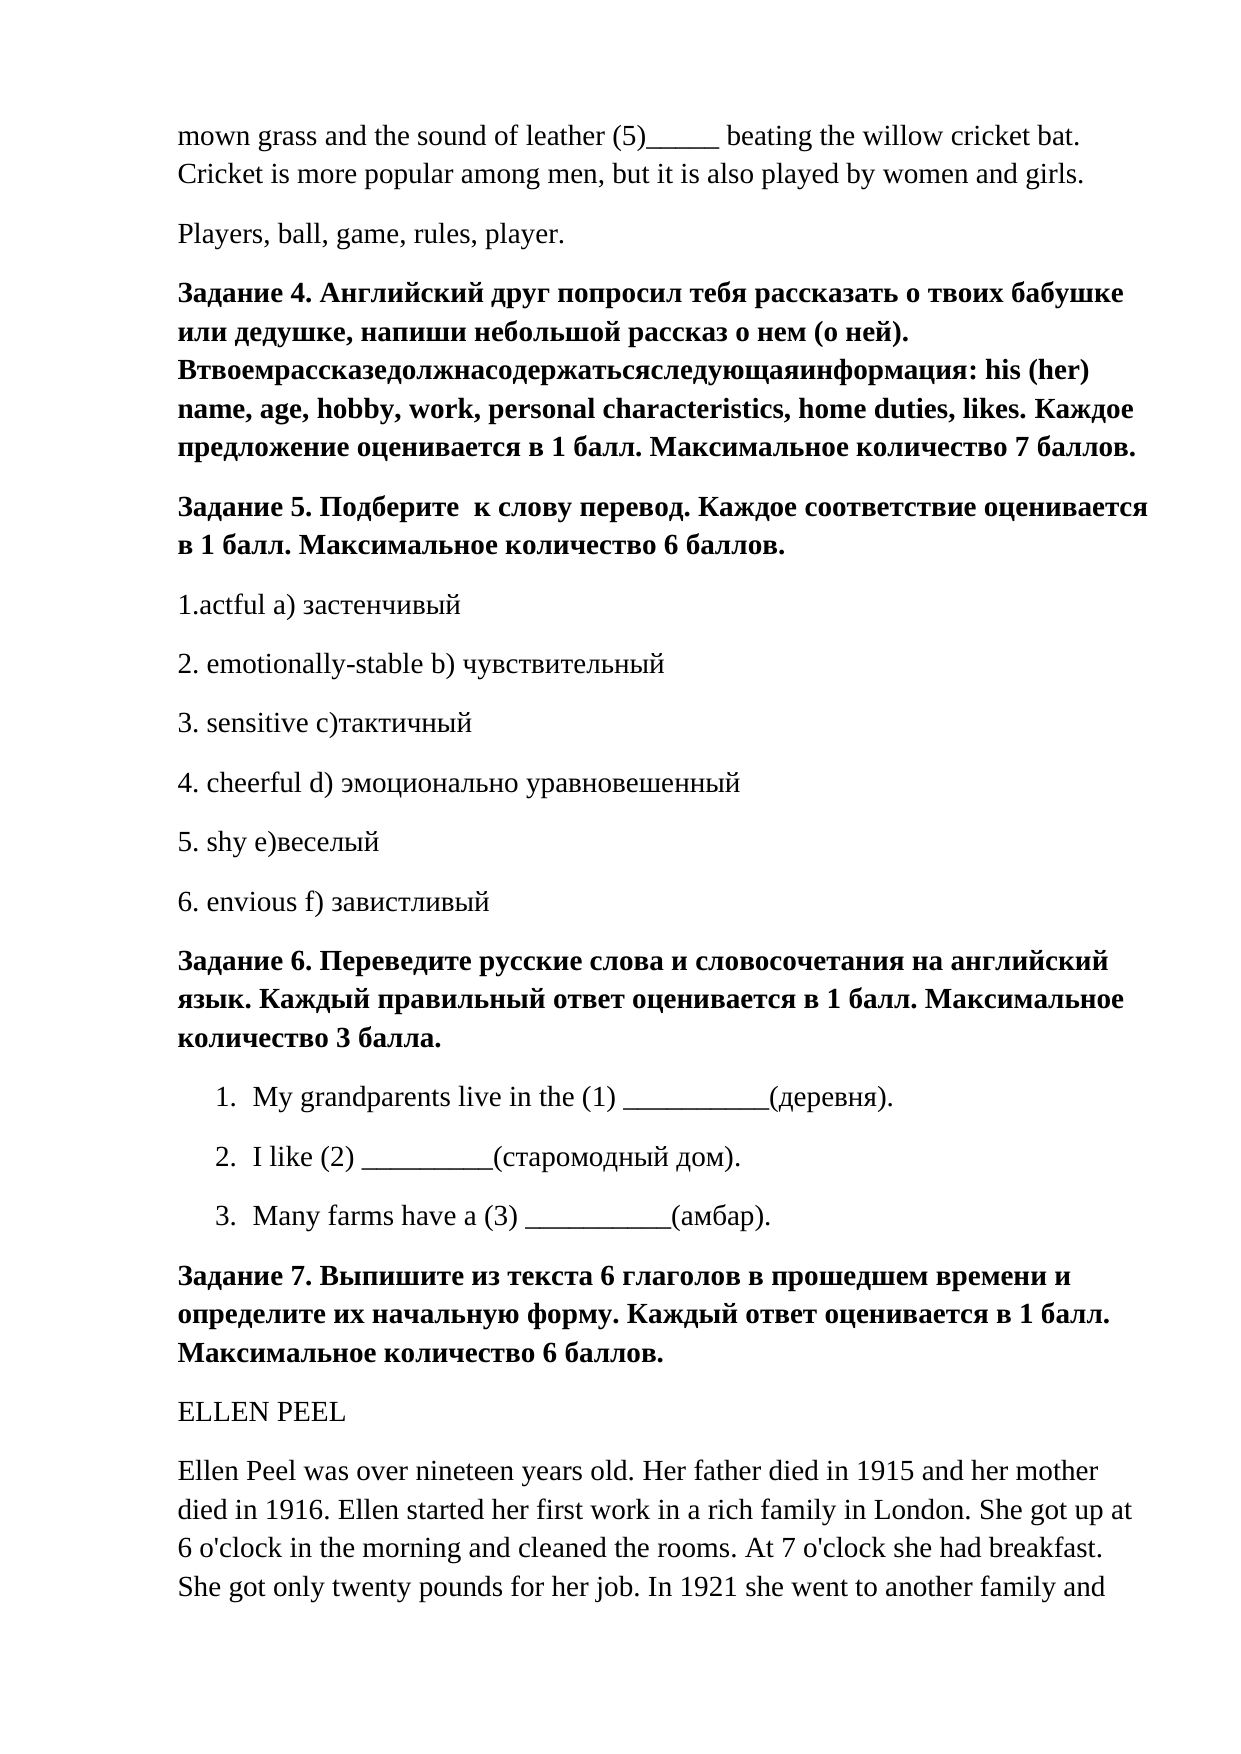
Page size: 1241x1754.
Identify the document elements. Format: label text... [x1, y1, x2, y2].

text Players, ball, game, rules, player. [177, 216, 1152, 249]
text Задание 4. Английский друг попросил тебя рассказать о твоих бабушке или дедушке, напиши небольшой рассказ о нем (о ней). Втвоемрассказедолжнасодержатьсяследующаяинформация: his (her) name, age, hobby, work, personal characteristics, home duties, likes. Каждое предложение оценивается в 1 балл. Максимальное количество 7 баллов. [177, 275, 1152, 463]
text 3. sensitive c)тактичный [177, 706, 1152, 739]
text Задание 5. Подберите к слову перевод. Каждое соответствие оценивается в 1 балл. Максимальное количество 6 баллов. [177, 489, 1152, 561]
list My grandparents live in the (1) __________(деревня). [215, 1079, 1152, 1113]
text Задание 7. Выпишите из текста 6 глаголов в прошедшем времени и определите их начальную форму. Каждый ответ оценивается в 1 балл. Максимальное количество 6 баллов. [177, 1258, 1152, 1368]
text 5. shy e)веселый [177, 824, 1152, 858]
text Задание 6. Переведите русские слова и словосочетания на английский язык. Каждый правильный ответ оценивается в 1 балл. Максимальное количество 3 балла. [177, 943, 1152, 1054]
text 2. emotionally-stable b) чувствительный [177, 646, 1152, 680]
text ELLEN PEEL [177, 1394, 1152, 1428]
text 6. envious f) завистливый [177, 884, 1152, 917]
list Many farms have a (3) __________(амбар). [215, 1198, 1152, 1232]
text 4. cheerful d) эмоционально уравновешенный [177, 765, 1152, 798]
list I like (2) _________(старомодный дом). [215, 1139, 1152, 1172]
text 1.actful a) застенчивый [177, 587, 1152, 620]
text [177, 118, 1152, 190]
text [177, 1453, 1152, 1603]
